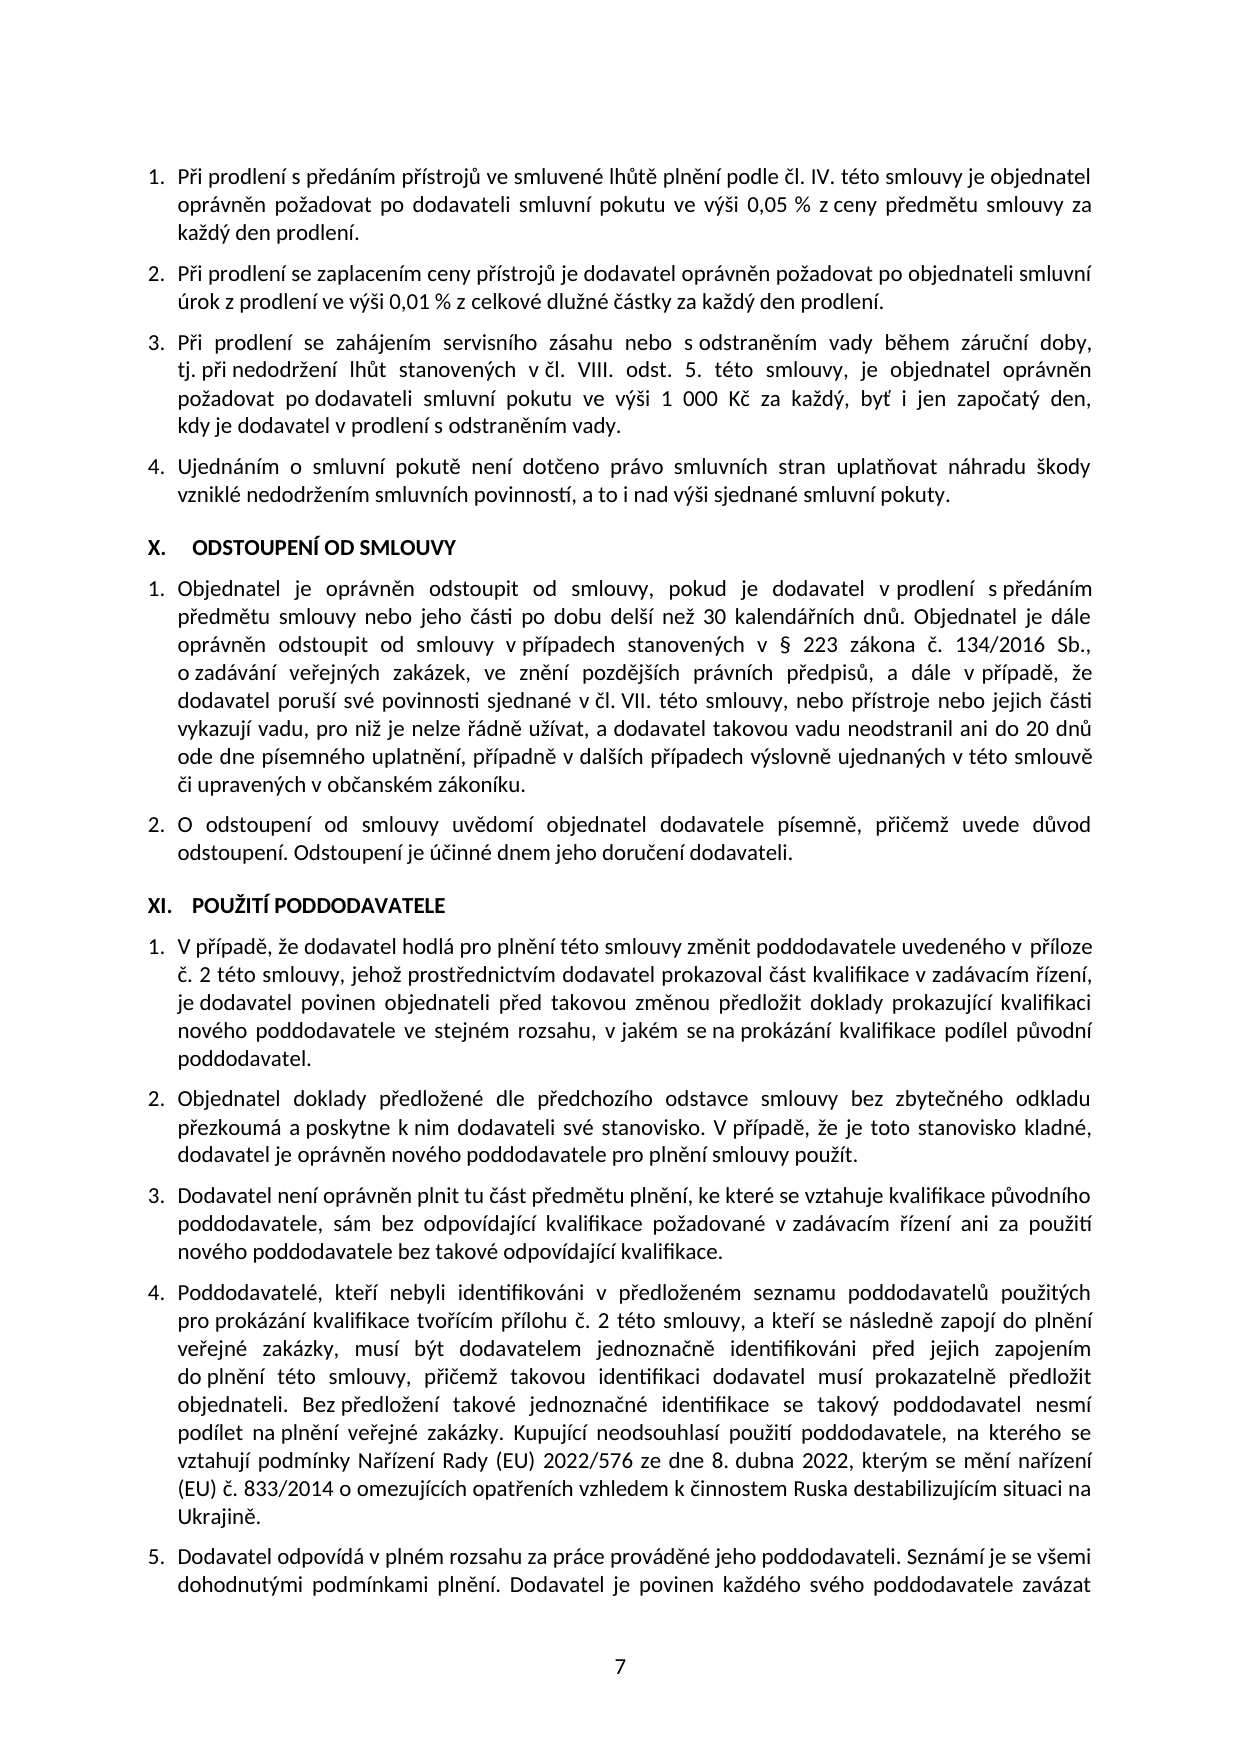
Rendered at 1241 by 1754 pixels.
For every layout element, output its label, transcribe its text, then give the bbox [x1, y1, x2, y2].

list Dodavatel není oprávněn plnit tu část předmětu plnění, ke které se vztahuje kvalifikace původního poddodavatele, sám bez odpovídající kvalifikace požadované v zadávacím řízení ani za použití nového poddodavatele bez takové odpovídající kvalifikace. [148, 1181, 1093, 1265]
list Při prodlení s předáním přístrojů ve smluvené lhůtě plnění podle čl. IV. této smlouvy je objednatel oprávněn požadovat po dodavateli smluvní pokutu ve výši 0,05 % z ceny předmětu smlouvy za každý den prodlení. [148, 162, 1093, 247]
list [148, 1542, 1093, 1598]
list V případě, že dodavatel hodlá pro plnění této smlouvy změnit poddodavatele uvedeného v příloze č. 2 této smlouvy, jehož prostřednictvím dodavatel prokazoval část kvalifikace v zadávacím řízení, je dodavatel povinen objednateli před takovou změnou předložit doklady prokazující kvalifikaci nového poddodavatele ve stejném rozsahu, v jakém se na prokázání kvalifikace podílel původní poddodavatel. [148, 932, 1093, 1072]
list Při prodlení se zahájením servisního zásahu nebo s odstraněním vady během záruční doby, tj. při nedodržení lhůt stanovených v čl. VIII. odst. 5. této smlouvy, je objednatel oprávněn požadovat po dodavateli smluvní pokutu ve výši 1 000 Kč za každý, byť i jen započatý den, kdy je dodavatel v prodlení s odstraněním vady. [148, 328, 1093, 440]
list Poddodavatelé, kteří nebyli identifikováni v předloženém seznamu poddodavatelů použitých pro prokázání kvalifikace tvořícím přílohu č. 2 této smlouvy, a kteří se následně zapojí do plnění veřejné zakázky, musí být dodavatelem jednoznačně identifikováni před jejich zapojením do plnění této smlouvy, přičemž takovou identifikaci dodavatel musí prokazatelně předložit objednateli. Bez předložení takové jednoznačné identifikace se takový poddodavatel nesmí podílet na plnění veřejné zakázky. Kupující neodsouhlasí použití poddodavatele, na kterého se vztahují podmínky Nařízení Rady (EU) 2022/576 ze dne 8. dubna 2022, kterým se mění nařízení (EU) č. 833/2014 o omezujících opatřeních vzhledem k činnostem Ruska destabilizujícím situaci na Ukrajině. [148, 1278, 1093, 1530]
list POUŽITÍ PODDODAVATELE [148, 891, 1093, 919]
list Ujednáním o smluvní pokutě není dotčeno právo smluvních stran uplatňovat náhradu škody vzniklé nedodržením smluvních povinností, a to i nad výši sjednané smluvní pokuty. [148, 452, 1093, 508]
list Při prodlení se zaplacením ceny přístrojů je dodavatel oprávněn požadovat po objednateli smluvní úrok z prodlení ve výši 0,01 % z celkové dlužné částky za každý den prodlení. [148, 259, 1093, 315]
list Objednatel doklady předložené dle předchozího odstavce smlouvy bez zbytečného odkladu přezkoumá a poskytne k nim dodavateli své stanovisko. V případě, že je toto stanovisko kladné, dodavatel je oprávněn nového poddodavatele pro plnění smlouvy použít. [148, 1084, 1093, 1169]
list O odstoupení od smlouvy uvědomí objednatel dodavatele písemně, přičemž uvede důvod odstoupení. Odstoupení je účinné dnem jeho doručení dodavateli. [148, 810, 1093, 866]
list Objednatel je oprávněn odstoupit od smlouvy, pokud je dodavatel v prodlení s předáním předmětu smlouvy nebo jeho části po dobu delší než 30 kalendářních dnů. Objednatel je dále oprávněn odstoupit od smlouvy v případech stanovených v § 223 zákona č. 134/2016 Sb., o zadávání veřejných zakázek, ve znění pozdějších právních předpisů, a dále v případě, že dodavatel poruší své povinnosti sjednané v čl. VII. této smlouvy, nebo přístroje nebo jejich části vykazují vadu, pro niž je nelze řádně užívat, a dodavatel takovou vadu neodstranil ani do 20 dnů ode dne písemného uplatnění, případně v dalších případech výslovně ujednaných v této smlouvě či upravených v občanském zákoníku. [148, 574, 1093, 798]
list ODSTOUPENÍ OD SMLOUVY [148, 533, 1093, 561]
